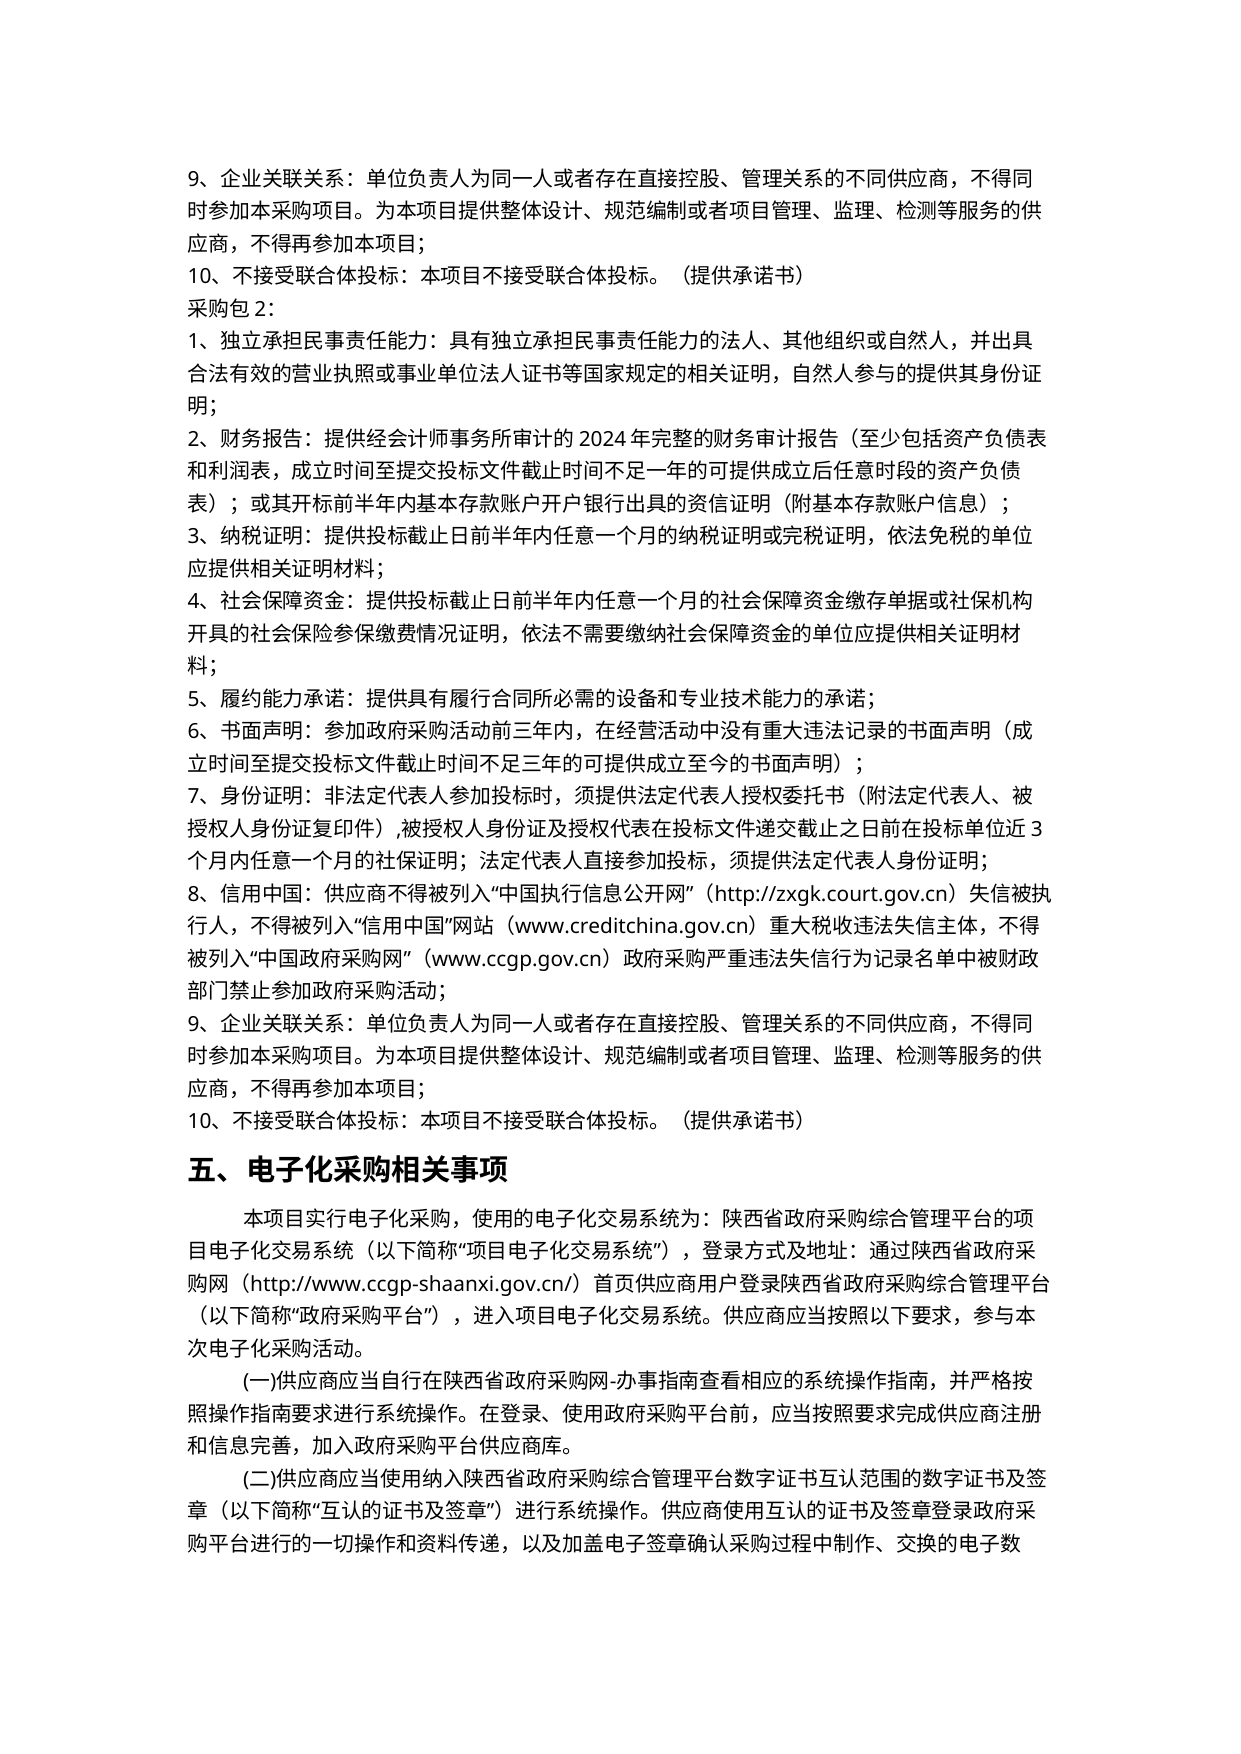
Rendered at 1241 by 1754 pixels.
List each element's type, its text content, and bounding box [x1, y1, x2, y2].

text 7、身份证明：非法定代表人参加投标时，须提供法定代表人授权委托书（附法定代表人、被授权人身份证复印件）,被授权人身份证及授权代表在投标文件递交截止之日前在投标单位近3个月内任意一个月的社保证明；法定代表人直接参加投标，须提供法定代表人身份证明； [187, 779, 1053, 877]
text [187, 1462, 1053, 1559]
text 10、不接受联合体投标：本项目不接受联合体投标。（提供承诺书） [187, 259, 1053, 292]
text 2、财务报告：提供经会计师事务所审计的2024年完整的财务审计报告（至少包括资产负债表和利润表，成立时间至提交投标文件截止时间不足一年的可提供成立后任意时段的资产负债表）；或其开标前半年内基本存款账户开户银行出具的资信证明（附基本存款账户信息）； [187, 422, 1053, 519]
text 五、电子化采购相关事项 [187, 1137, 1053, 1202]
text (一)供应商应当自行在陕西省政府采购网-办事指南查看相应的系统操作指南，并严格按照操作指南要求进行系统操作。在登录、使用政府采购平台前，应当按照要求完成供应商注册和信息完善，加入政府采购平台供应商库。 [187, 1364, 1053, 1462]
text 6、书面声明：参加政府采购活动前三年内，在经营活动中没有重大违法记录的书面声明（成立时间至提交投标文件截止时间不足三年的可提供成立至今的书面声明）； [187, 714, 1053, 779]
text 9、企业关联关系：单位负责人为同一人或者存在直接控股、管理关系的不同供应商，不得同时参加本采购项目。为本项目提供整体设计、规范编制或者项目管理、监理、检测等服务的供应商，不得再参加本项目； [187, 162, 1053, 259]
text 1、独立承担民事责任能力：具有独立承担民事责任能力的法人、其他组织或自然人，并出具合法有效的营业执照或事业单位法人证书等国家规定的相关证明，自然人参与的提供其身份证明； [187, 324, 1053, 422]
text 本项目实行电子化采购，使用的电子化交易系统为：陕西省政府采购综合管理平台的项目电子化交易系统（以下简称“项目电子化交易系统”），登录方式及地址：通过陕西省政府采购网（http://www.ccgp-shaanxi.gov.cn/）首页供应商用户登录陕西省政府采购综合管理平台（以下简称“政府采购平台”），进入项目电子化交易系统。供应商应当按照以下要求，参与本次电子化采购活动。 [187, 1202, 1053, 1364]
text 8、信用中国：供应商不得被列入“中国执行信息公开网”（http://zxgk.court.gov.cn）失信被执行人，不得被列入“信用中国”网站（www.creditchina.gov.cn）重大税收违法失信主体，不得被列入“中国政府采购网”（www.ccgp.gov.cn）政府采购严重违法失信行为记录名单中被财政部门禁止参加政府采购活动； [187, 877, 1053, 1007]
text 9、企业关联关系：单位负责人为同一人或者存在直接控股、管理关系的不同供应商，不得同时参加本采购项目。为本项目提供整体设计、规范编制或者项目管理、监理、检测等服务的供应商，不得再参加本项目； [187, 1007, 1053, 1104]
text 3、纳税证明：提供投标截止日前半年内任意一个月的纳税证明或完税证明，依法免税的单位应提供相关证明材料； [187, 519, 1053, 584]
text 10、不接受联合体投标：本项目不接受联合体投标。（提供承诺书） [187, 1104, 1053, 1137]
text 4、社会保障资金：提供投标截止日前半年内任意一个月的社会保障资金缴存单据或社保机构开具的社会保险参保缴费情况证明，依法不需要缴纳社会保障资金的单位应提供相关证明材料； [187, 584, 1053, 682]
text 5、履约能力承诺：提供具有履行合同所必需的设备和专业技术能力的承诺； [187, 682, 1053, 714]
text 采购包2： [187, 292, 1053, 324]
